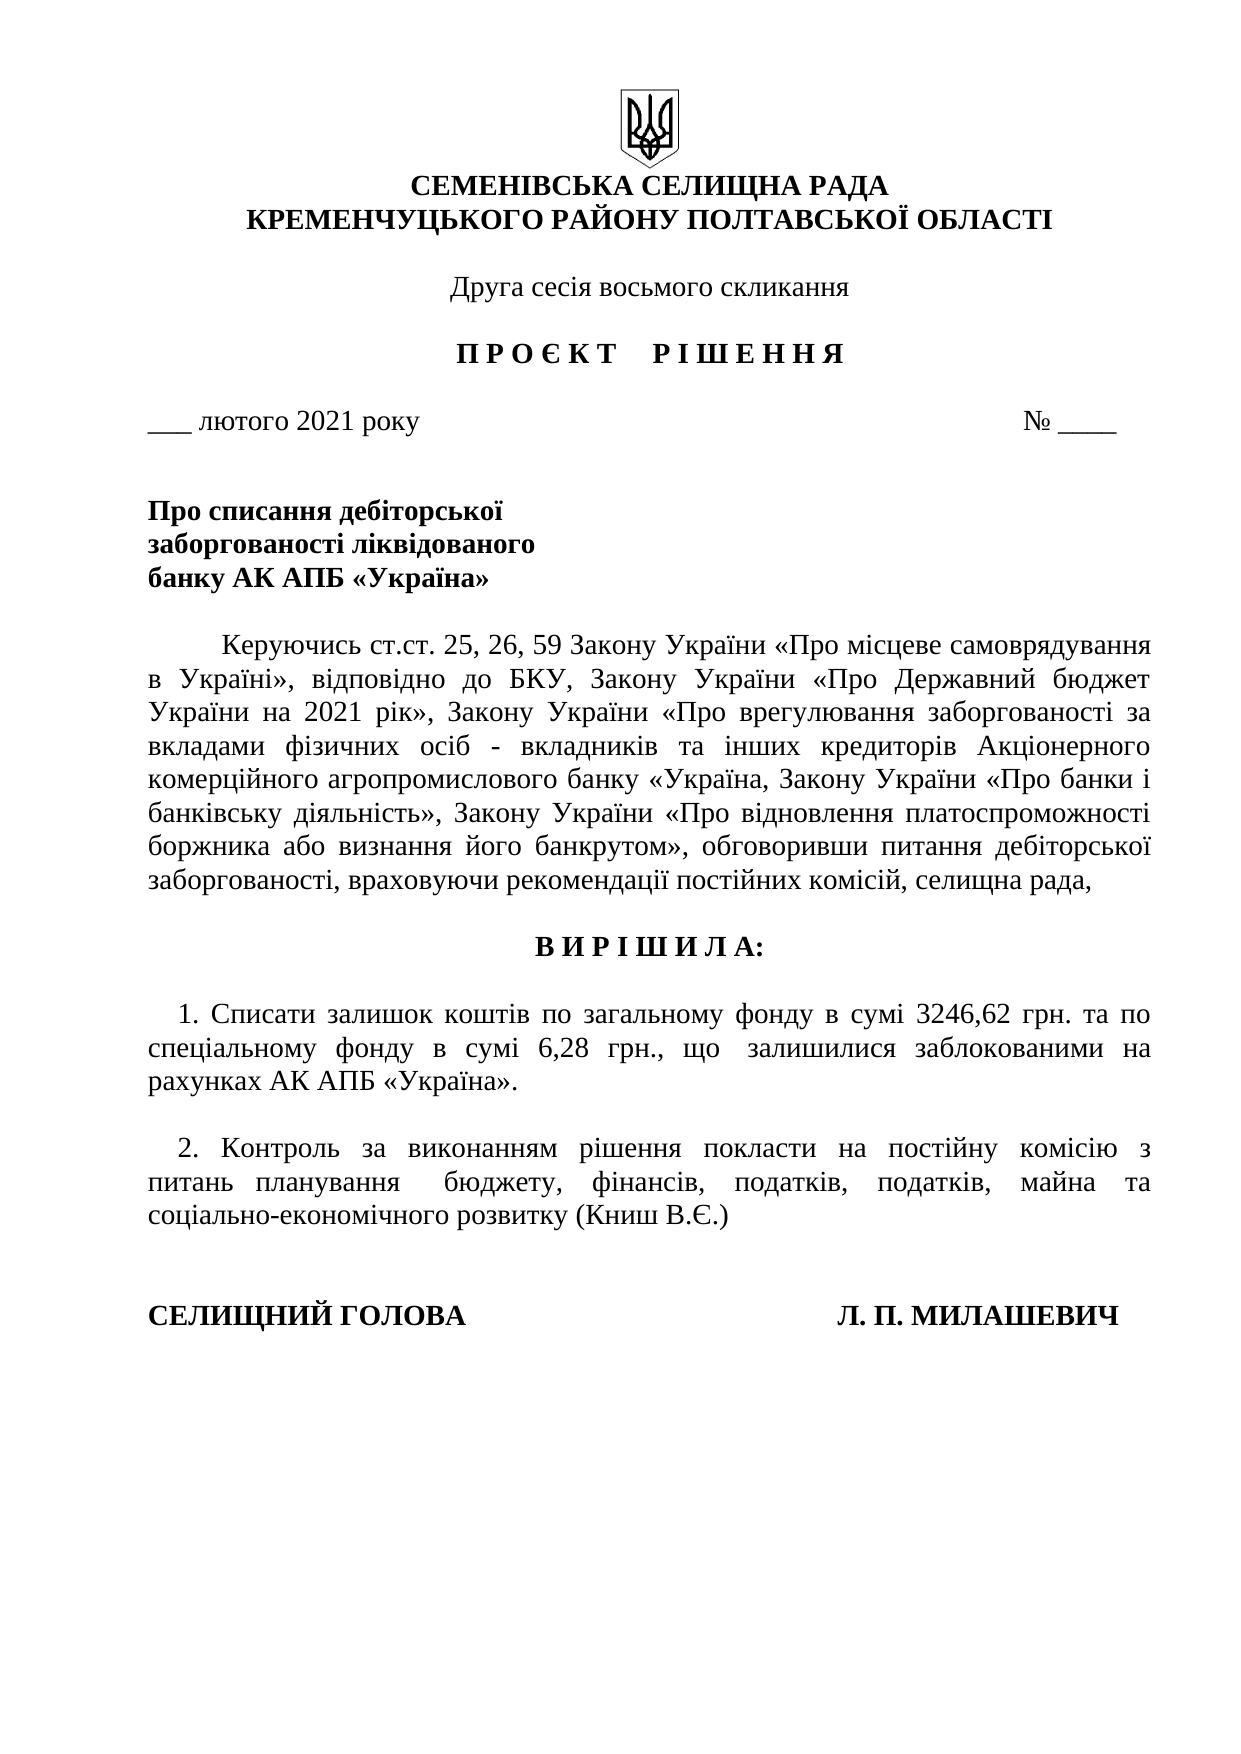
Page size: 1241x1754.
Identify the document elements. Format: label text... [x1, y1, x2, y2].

text В И Р І Ш И Л А: [148, 929, 1152, 963]
text Друга сесія восьмого скликання [148, 269, 1152, 302]
text 2. Контроль за виконанням рішення покласти на постійну комісію з питань планування бюджету, фінансів, податків, податків, майна та соціально-економічного розвитку (Книш В.Є.) [148, 1130, 1152, 1231]
text СЕМЕНІВСЬКА СЕЛИЩНА РАДА [148, 168, 1152, 202]
text заборгованості ліквідованого [148, 527, 1152, 560]
text КРЕМЕНЧУЦЬКОГО РАЙОНУ ПОЛТАВСЬКОЇ ОБЛАСТІ [148, 202, 1152, 235]
text П Р О Є К Т Р І Ш Е Н Н Я [148, 336, 1152, 369]
text ___ лютого 2021 року № ____ [148, 403, 1152, 437]
text Керуючись ст.ст. 25, 26, 59 Закону України «Про місцеве самоврядування в Україні», відповідно до БКУ, Закону України «Про Державний бюджет України на 2021 рік», Закону України «Про врегулювання заборгованості за вкладами фізичних осіб - вкладників та інших кредиторів Акціонерного комерційного агропромислового банку «Україна, Закону України «Про банки і банківську діяльність», Закону України «Про відновлення платоспроможності боржника або визнання його банкрутом», обговоривши питання дебіторської заборгованості, враховуючи рекомендації постійних комісій, селищна рада, [148, 627, 1152, 896]
text Про списання дебіторської [148, 493, 1152, 527]
text СЕЛИЩНИЙ ГОЛОВА Л. П. МИЛАШЕВИЧ [148, 1298, 1152, 1332]
text банку АК АПБ «Україна» [148, 560, 1152, 594]
picture [619, 88, 680, 169]
text 1. Списати залишок коштів по загальному фонду в сумі 3246,62 грн. та по спеціальному фонду в сумі 6,28 грн., що залишилися заблокованими на рахунках АК АПБ «Україна». [148, 996, 1152, 1097]
